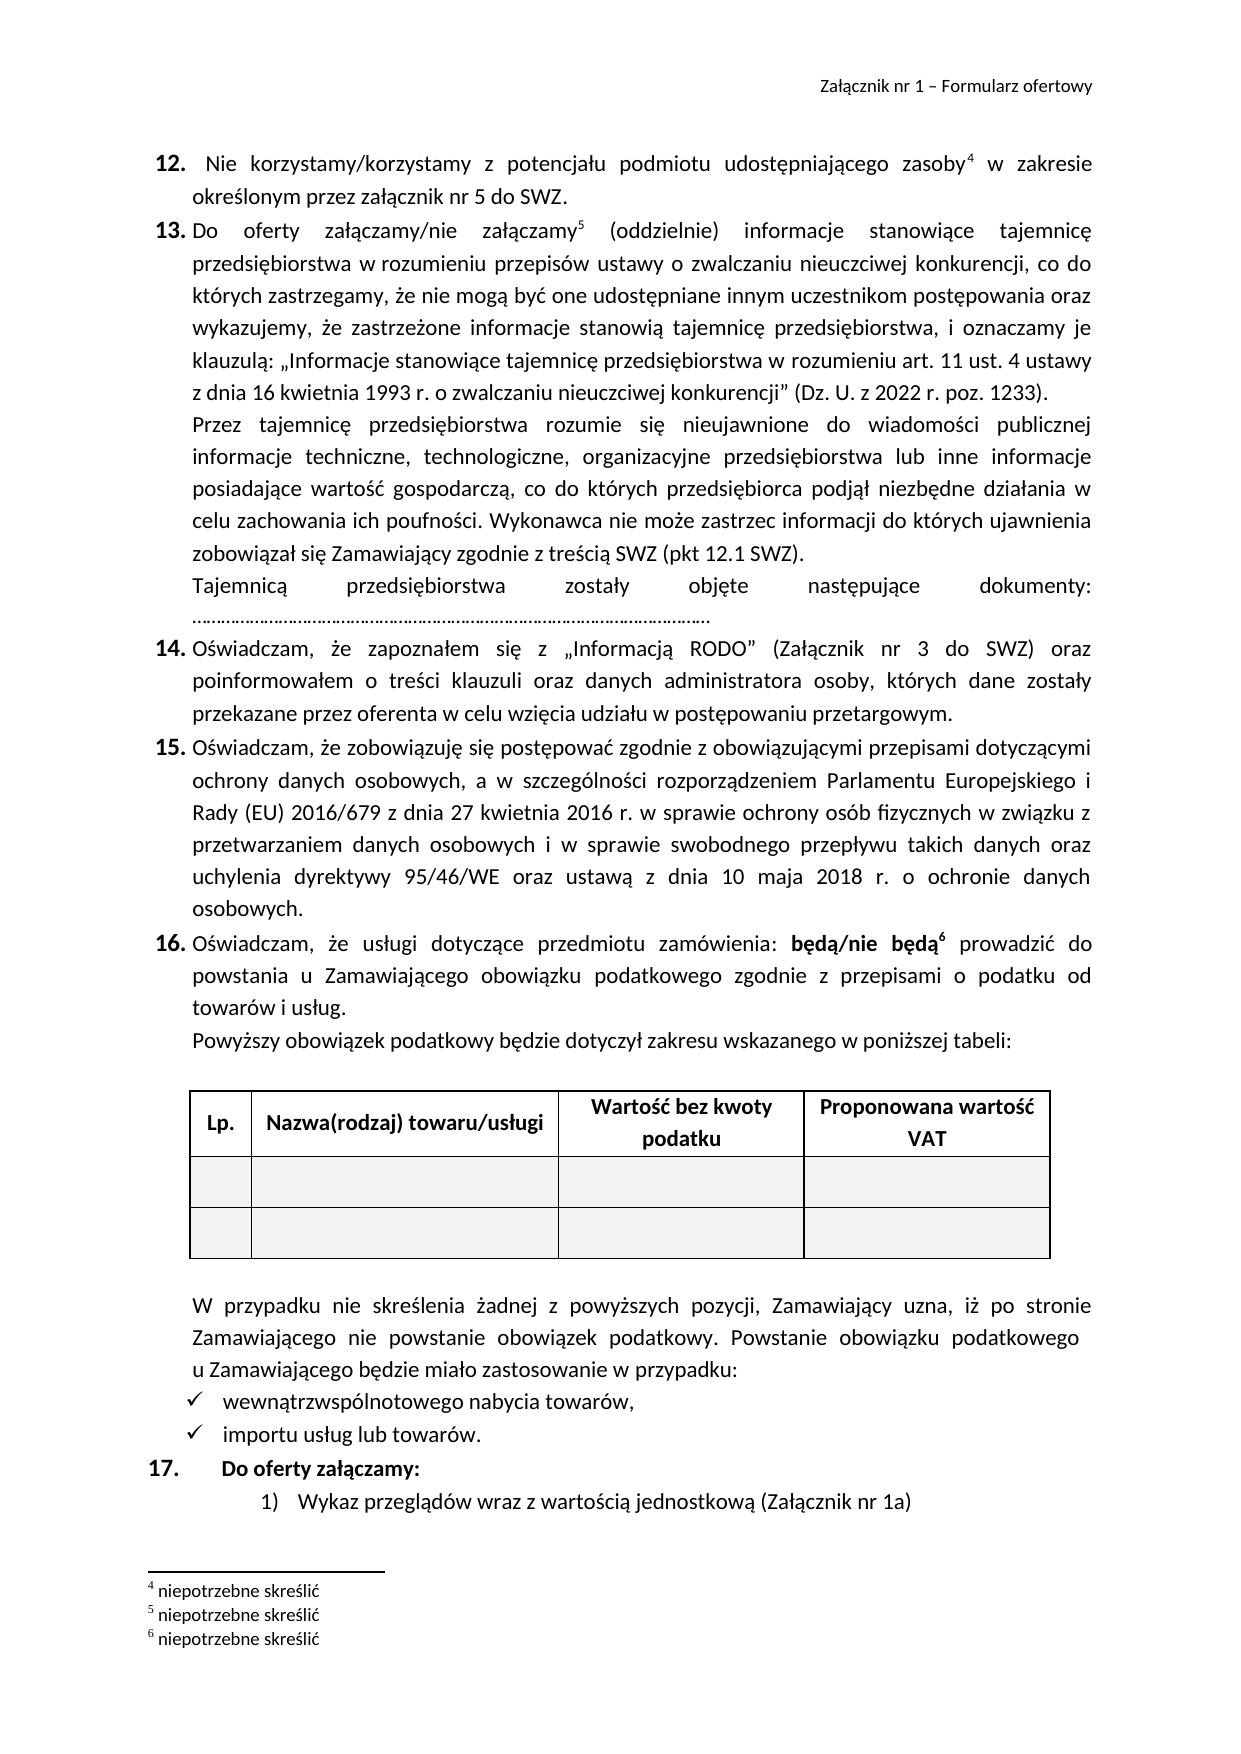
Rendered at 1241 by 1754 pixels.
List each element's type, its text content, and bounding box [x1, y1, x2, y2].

list Oświadczam, że usługi dotyczące przedmiotu zamówienia: będą/nie będą prowadzić do powstania u Zamawiającego obowiązku podatkowego zgodnie z przepisami o podatku od towarów i usług. [154, 927, 1093, 1022]
table_cell [191, 1157, 251, 1207]
table_cell [805, 1208, 1049, 1258]
table_cell [805, 1157, 1049, 1207]
table_header Proponowana wartość VAT [805, 1092, 1049, 1156]
table_cell [191, 1208, 251, 1258]
text W przypadku nie skreślenia żadnej z powyższych pozycji, Zamawiający uzna, iż po stronie Zamawiającego nie powstanie obowiązek podatkowy. Powstanie obowiązku podatkowego u Zamawiającego będzie miało zastosowanie w przypadku: [192, 1291, 1093, 1383]
list importu usług lub towarów. [185, 1420, 1093, 1448]
text Tajemnicą przedsiębiorstwa zostały objęte następujące dokumenty: ……………………………………………………………………………………………… [192, 571, 1093, 628]
list Nie korzystamy/korzystamy z potencjału podmiotu udostępniającego zasoby w zakresie określonym przez załącznik nr 5 do SWZ. [154, 148, 1093, 210]
text Przez tajemnicę przedsiębiorstwa rozumie się nieujawnione do wiadomości publicznej informacje techniczne, technologiczne, organizacyjne przedsiębiorstwa lub inne informacje posiadające wartość gospodarczą, co do których przedsiębiorca podjął niezbędne działania w celu zachowania ich poufności. Wykonawca nie może zastrzec informacji do których ujawnienia zobowiązał się Zamawiający zgodnie z treścią SWZ (pkt 12.1 SWZ). [192, 410, 1093, 567]
text Powyższy obowiązek podatkowy będzie dotyczył zakresu wskazanego w poniższej tabeli: [192, 1026, 1093, 1054]
table_cell [252, 1157, 558, 1207]
table_header Nazwa(rodzaj) towaru/usługi [252, 1092, 558, 1156]
table_cell [252, 1208, 558, 1258]
list Oświadczam, że zobowiązuję się postępować zgodnie z obowiązującymi przepisami dotyczącymi ochrony danych osobowych, a w szczególności rozporządzeniem Parlamentu Europejskiego i Rady (EU) 2016/679 z dnia 27 kwietnia 2016 r. w sprawie ochrony osób fizycznych w związku z przetwarzaniem danych osobowych i w sprawie swobodnego przepływu takich danych oraz uchylenia dyrektywy 95/46/WE oraz ustawą z dnia 10 maja 2018 r. o ochronie danych osobowych. [154, 731, 1093, 922]
list Wykaz przeglądów wraz z wartością jednostkową (Załącznik nr 1a) [260, 1487, 1093, 1515]
list Oświadczam, że zapoznałem się z „Informacją RODO” (Załącznik nr 3 do SWZ) oraz poinformowałem o treści klauzuli oraz danych administratora osoby, których dane zostały przekazane przez oferenta w celu wzięcia udziału w postępowaniu przetargowym. [154, 632, 1093, 727]
table_header Wartość bez kwoty podatku [559, 1092, 803, 1156]
list Do oferty załączamy/nie załączamy (oddzielnie) informacje stanowiące tajemnicę przedsiębiorstwa w rozumieniu przepisów ustawy o zwalczaniu nieuczciwej konkurencji, co do których zastrzegamy, że nie mogą być one udostępniane innym uczestnikom postępowania oraz wykazujemy, że zastrzeżone informacje stanowią tajemnicę przedsiębiorstwa, i oznaczamy je klauzulą: „Informacje stanowiące tajemnicę przedsiębiorstwa w rozumieniu art. 11 ust. 4 ustawy z dnia 16 kwietnia 1993 r. o zwalczaniu nieuczciwej konkurencji” (Dz. U. z 2022 r. poz. 1233). [154, 214, 1093, 406]
table_header Lp. [191, 1092, 251, 1156]
table_cell [559, 1208, 803, 1258]
table_cell [559, 1157, 803, 1207]
list Do oferty załączamy: [148, 1452, 1093, 1482]
list wewnątrzwspólnotowego nabycia towarów, [185, 1387, 1093, 1416]
